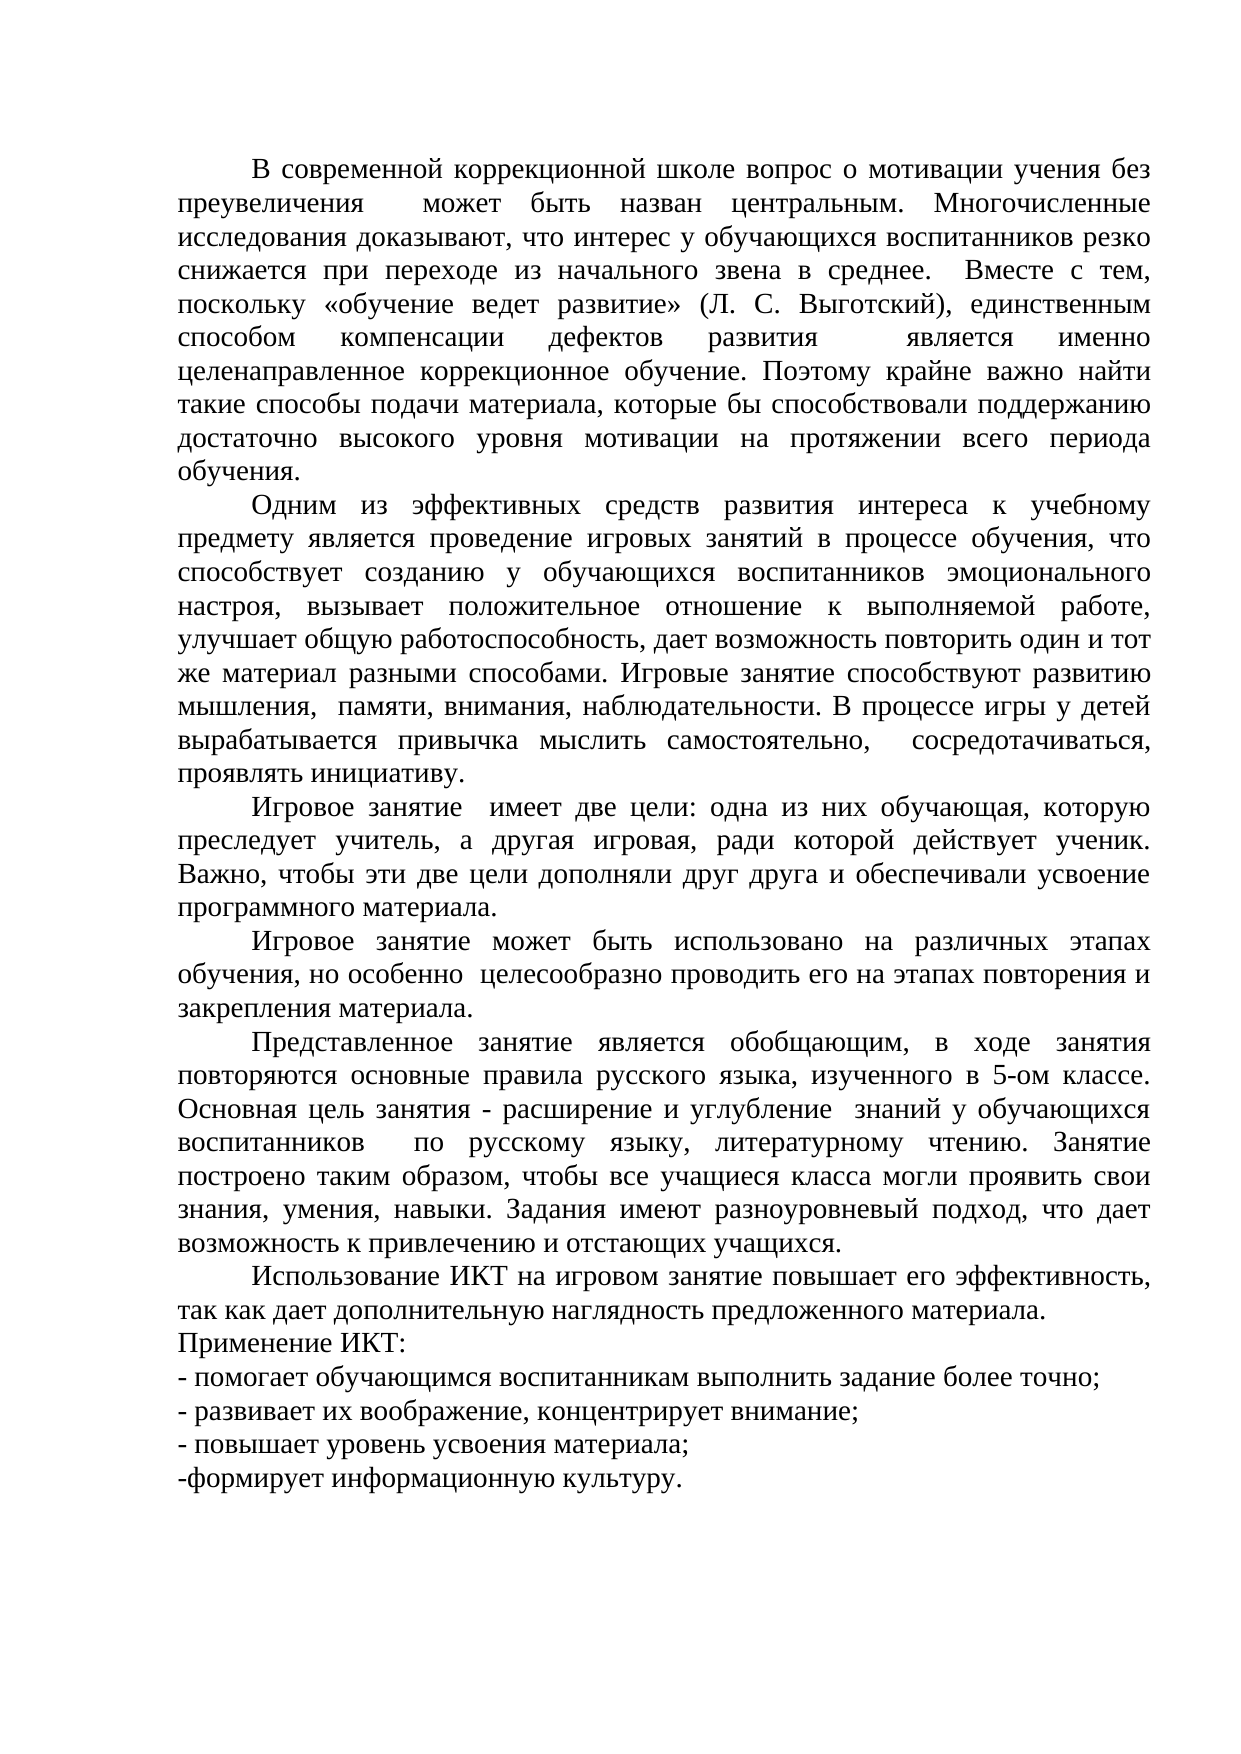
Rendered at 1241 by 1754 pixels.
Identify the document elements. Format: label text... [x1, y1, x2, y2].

text - развивает их воображение, концентрирует внимание; [177, 1393, 1152, 1426]
text Использование ИКТ на игровом занятие повышает его эффективность, так как дает дополнительную наглядность предложенного материала. [177, 1258, 1152, 1326]
text - помогает обучающимся воспитанникам выполнить задание более точно; [177, 1359, 1152, 1393]
text Представленное занятие является обобщающим, в ходе занятия повторяются основные правила русского языка, изученного в 5-ом классе. Основная цель занятия - расширение и углубление знаний у обучающихся воспитанников по русскому языку, литературному чтению. Занятие построено таким образом, чтобы все учащиеся класса могли проявить свои знания, умения, навыки. Задания имеют разноуровневый подход, что дает возможность к привлечению и отстающих учащихся. [177, 1024, 1152, 1258]
text Одним из эффективных средств развития интереса к учебному предмету является проведение игровых занятий в процессе обучения, что способствует созданию у обучающихся воспитанников эмоционального настроя, вызывает положительное отношение к выполняемой работе, улучшает общую работоспособность, дает возможность повторить один и тот же материал разными способами. Игровые занятие способствуют развитию мышления, памяти, внимания, наблюдательности. В процессе игры у детей вырабатывается привычка мыслить самостоятельно, сосредотачиваться, проявлять инициативу. [177, 487, 1152, 789]
text Игровое занятие может быть использовано на различных этапах обучения, но особенно целесообразно проводить его на этапах повторения и закрепления материала. [177, 923, 1152, 1024]
text В современной коррекционной школе вопрос о мотивации учения без преувеличения может быть назван центральным. Многочисленные исследования доказывают, что интерес у обучающихся воспитанников резко снижается при переходе из начального звена в среднее. Вместе с тем, поскольку «обучение ведет развитие» (Л. С. Выготский), единственным способом компенсации дефектов развития является именно целенаправленное коррекционное обучение. Поэтому крайне важно найти такие способы подачи материала, которые бы способствовали поддержанию достаточно высокого уровня мотивации на протяжении всего периода обучения. [177, 152, 1152, 487]
text Игровое занятие имеет две цели: одна из них обучающая, которую преследует учитель, а другая игровая, ради которой действует ученик. Важно, чтобы эти две цели дополняли друг друга и обеспечивали усвоение программного материала. [177, 789, 1152, 923]
text Применение ИКТ: [177, 1326, 1152, 1359]
text - повышает уровень усвоения материала; [177, 1426, 1152, 1460]
text -формирует информационную культуру. [177, 1460, 1152, 1493]
